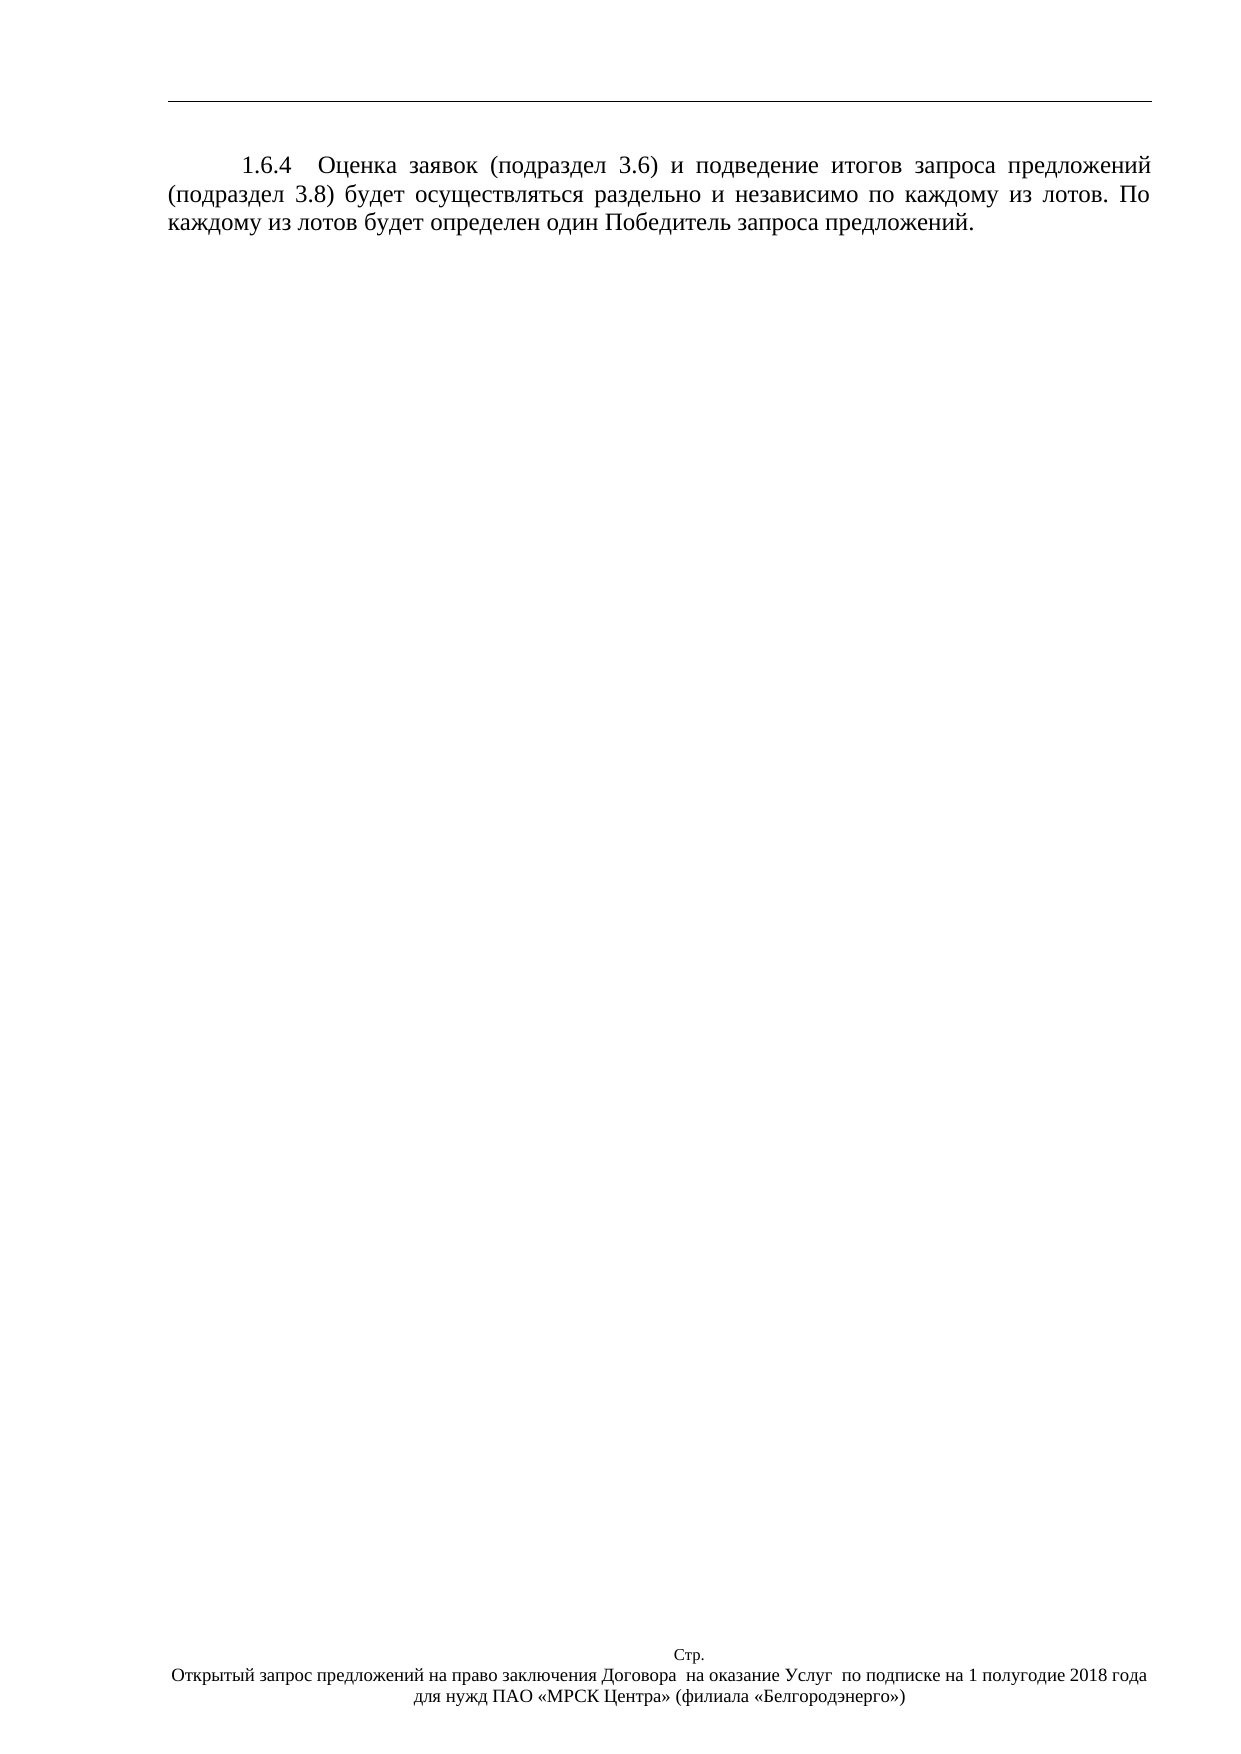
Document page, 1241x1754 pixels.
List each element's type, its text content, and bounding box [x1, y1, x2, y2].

subtitle Оценка заявок (подраздел 3.6) и подведение итогов запроса предложений (подраздел 3.8) будет осуществляться раздельно и независимо по каждому из лотов. По каждому из лотов будет определен один Победитель запроса предложений. [168, 150, 1152, 236]
